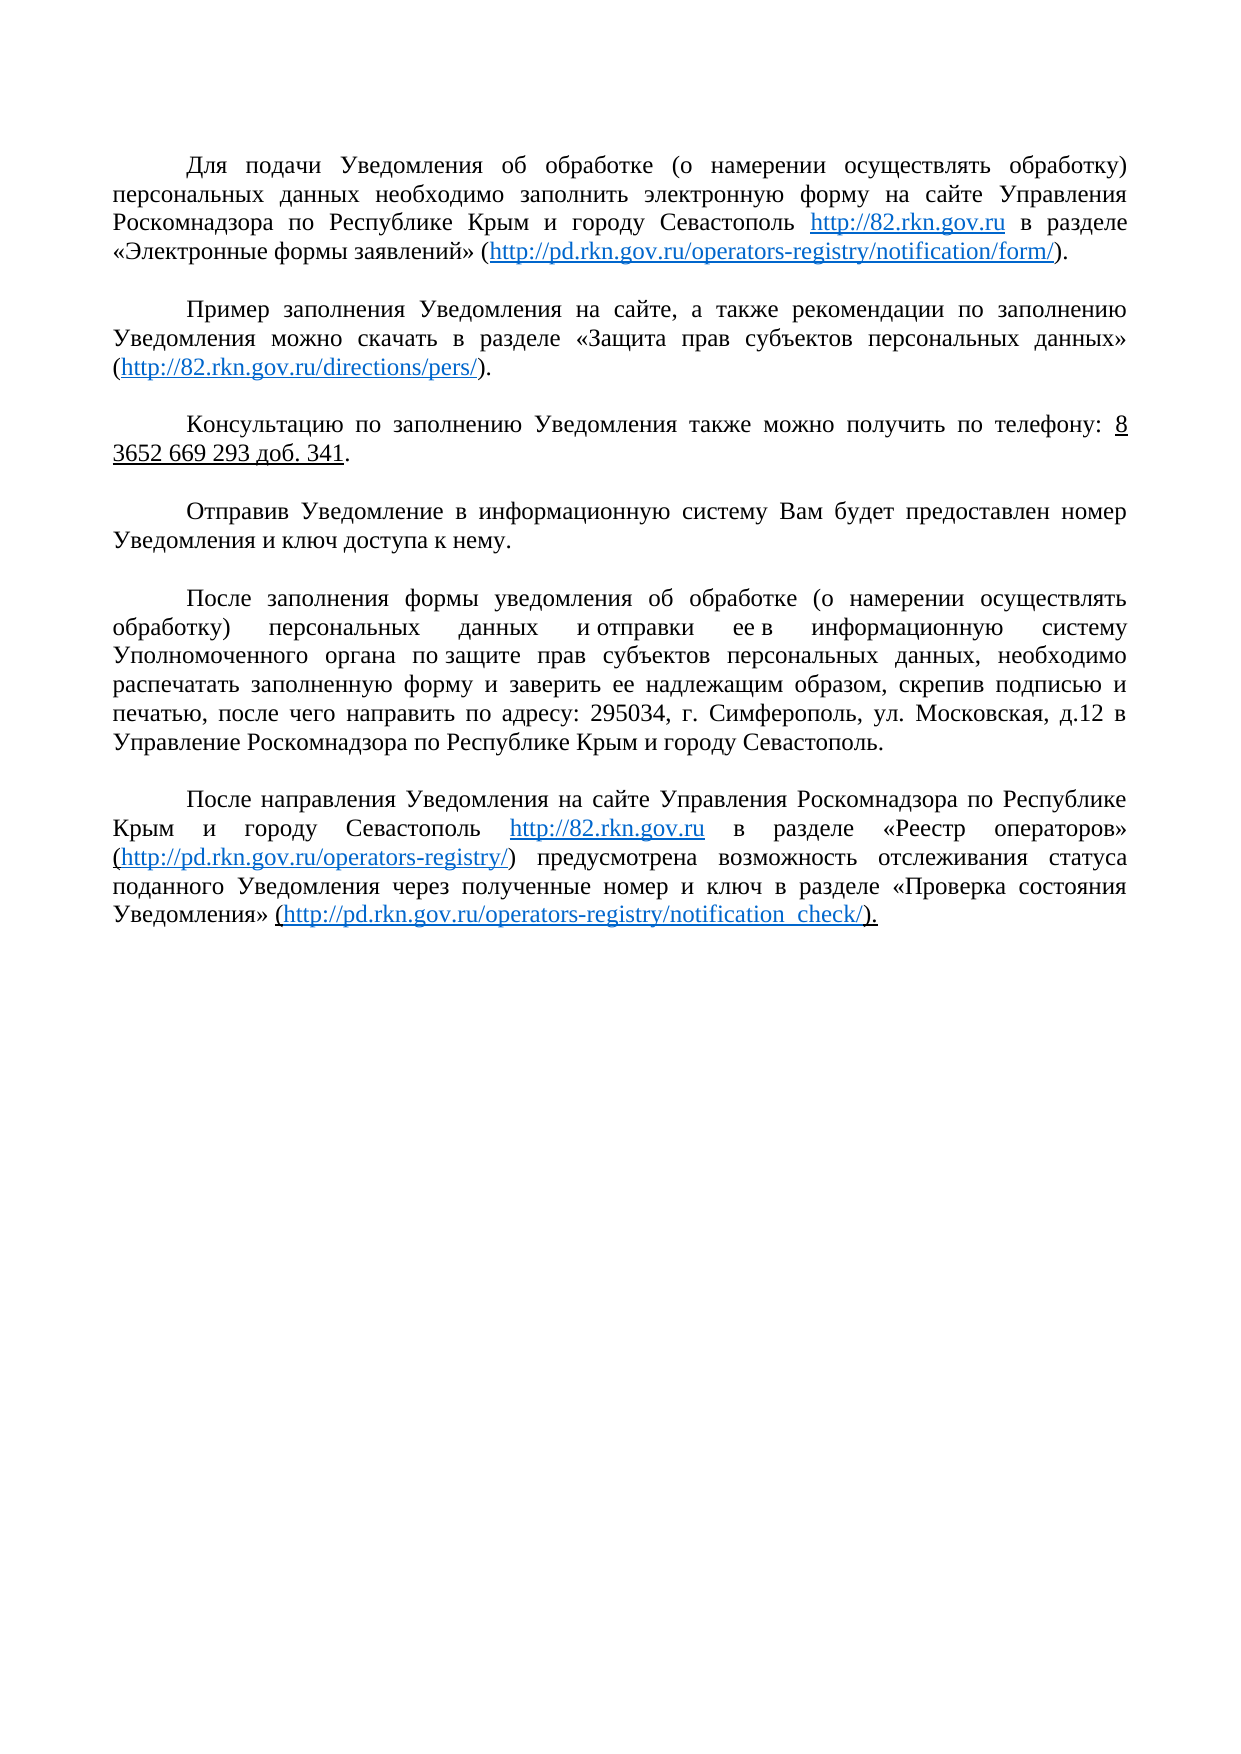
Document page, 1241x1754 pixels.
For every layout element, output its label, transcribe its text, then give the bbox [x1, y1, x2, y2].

text После заполнения формы уведомления об обработке (о намерении осуществлять обработку) персональных данных и отправки ее в информационную систему Уполномоченного органа по защите прав субъектов персональных данных, необходимо распечатать заполненную форму и заверить ее надлежащим образом, скрепив подписью и печатью, после чего направить по адресу: 295034, г. Симферополь, ул. Московская, д.12 в Управление Роскомнадзора по Республике Крым и городу Севастополь. [112, 583, 1128, 755]
text Пример заполнения Уведомления на сайте, а также рекомендации по заполнению Уведомления можно скачать в разделе «Защита прав субъектов персональных данных» (http://82.rkn.gov.ru/directions/pers/). [112, 294, 1128, 380]
text Отправив Уведомление в информационную систему Вам будет предоставлен номер Уведомления и ключ доступа к нему. [112, 496, 1128, 554]
text Консультацию по заполнению Уведомления также можно получить по телефону: 8 3652 669 293 доб. 341. [112, 409, 1128, 467]
text После направления Уведомления на сайте Управления Роскомнадзора по Республике Крым и городу Севастополь http://82.rkn.gov.ru в разделе «Реестр операторов» (http://pd.rkn.gov.ru/operators-registry/) предусмотрена возможность отслеживания статуса поданного Уведомления через полученные номер и ключ в разделе «Проверка состояния Уведомления» (http://pd.rkn.gov.ru/operators-registry/notification_check/). [112, 784, 1128, 928]
text Для подачи Уведомления об обработке (о намерении осуществлять обработку) персональных данных необходимо заполнить электронную форму на сайте Управления Роскомнадзора по Республике Крым и городу Севастополь http://82.rkn.gov.ru в разделе «Электронные формы заявлений» (http://pd.rkn.gov.ru/operators-registry/notification/form/). [112, 150, 1128, 265]
